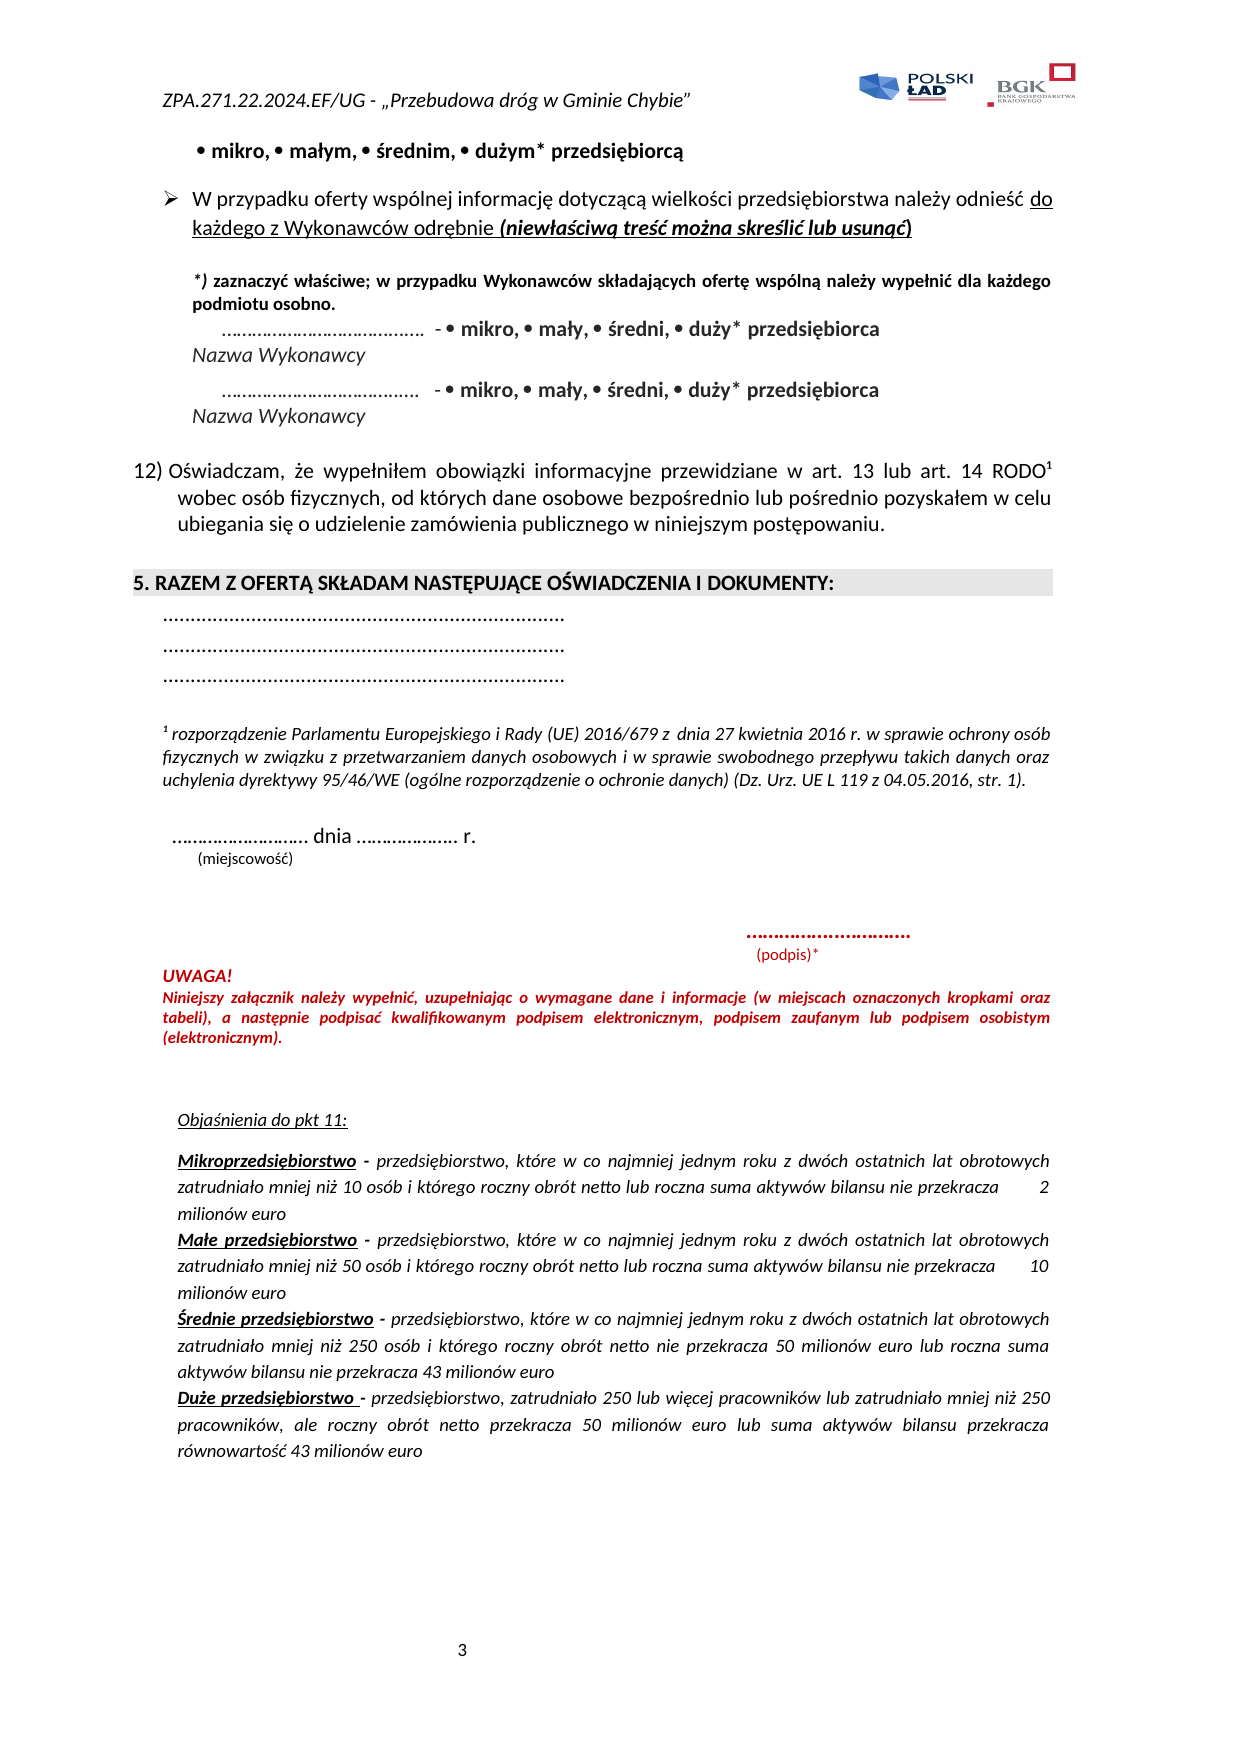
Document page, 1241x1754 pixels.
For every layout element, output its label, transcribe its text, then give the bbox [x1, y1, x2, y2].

list Oświadczam, że wypełniłem obowiązki informacyjne przewidziane w art. 13 lub art. 14 RODO¹ wobec osób fizycznych, od których dane osobowe bezpośrednio lub pośrednio pozyskałem w celu ubiegania się o udzielenie zamówienia publicznego w niniejszym postępowaniu. [133, 456, 1053, 537]
text ……………………… dnia ……………….. r. [162, 822, 1053, 849]
list W przypadku oferty wspólnej informację dotyczącą wielkości przedsiębiorstwa należy odnieść do każdego z Wykonawców odrębnie (niewłaściwą treść można skreślić lub usunąć) [162, 185, 1053, 240]
text ¹ rozporządzenie Parlamentu Europejskiego i Rady (UE) 2016/679 z dnia 27 kwietnia 2016 r. w sprawie ochrony osób fizycznych w związku z przetwarzaniem danych osobowych i w sprawie swobodnego przepływu takich danych oraz uchylenia dyrektywy 95/46/WE (ogólne rozporządzenie o ochronie danych) (Dz. Urz. UE L 119 z 04.05.2016, str. 1). [162, 723, 1053, 791]
text ……………..…………. [687, 916, 1053, 944]
text UWAGA! [162, 964, 1053, 987]
text Niniejszy załącznik należy wypełnić, uzupełniając o wymagane dane i informacje (w miejscach oznaczonych kropkami oraz tabeli), a następnie podpisać kwalifikowanym podpisem elektronicznym, podpisem zaufanym lub podpisem osobistym (elektronicznym). [162, 987, 1053, 1048]
text mikro, małym, średnim, dużym* przedsiębiorcą [162, 138, 1053, 164]
text Objaśnienia do pkt 11: [177, 1108, 1053, 1131]
text ……………………………..…. - mikro, mały, średni, duży* przedsiębiorca [222, 376, 1053, 403]
list *) zaznaczyć właściwe; w przypadku Wykonawców składających ofertę wspólną należy wypełnić dla każdego podmiotu osobno. [192, 242, 1053, 315]
text ......................................................................... [162, 631, 1053, 657]
text ……………………………...…. - mikro, mały, średni, duży* przedsiębiorca [222, 315, 1053, 342]
text Duże przedsiębiorstwo - przedsiębiorstwo, zatrudniało 250 lub więcej pracowników lub zatrudniało mniej niż 250 pracowników, ale roczny obrót netto przekracza 50 milionów euro lub suma aktywów bilansu przekracza równowartość 43 milionów euro [177, 1386, 1053, 1462]
picture [848, 60, 1085, 111]
text Nazwa Wykonawcy [162, 342, 1053, 368]
text ......................................................................... [162, 600, 1053, 627]
text 5. RAZEM Z OFERTĄ SKŁADAM NASTĘPUJĄCE OŚWIADCZENIA I DOKUMENTY: [133, 569, 1053, 596]
text Mikroprzedsiębiorstwo - przedsiębiorstwo, które w co najmniej jednym roku z dwóch ostatnich lat obrotowych zatrudniało mniej niż 10 osób i którego roczny obrót netto lub roczna suma aktywów bilansu nie przekracza 2 milionów euro [177, 1149, 1053, 1225]
text (podpis)* [162, 944, 1053, 964]
text Małe przedsiębiorstwo - przedsiębiorstwo, które w co najmniej jednym roku z dwóch ostatnich lat obrotowych zatrudniało mniej niż 50 osób i którego roczny obrót netto lub roczna suma aktywów bilansu nie przekracza 10 milionów euro [177, 1228, 1053, 1304]
text ......................................................................... [162, 661, 1053, 688]
text Średnie przedsiębiorstwo - przedsiębiorstwo, które w co najmniej jednym roku z dwóch ostatnich lat obrotowych zatrudniało mniej niż 250 osób i którego roczny obrót netto nie przekracza 50 milionów euro lub roczna suma aktywów bilansu nie przekracza 43 milionów euro [177, 1307, 1053, 1383]
text Nazwa Wykonawcy [162, 403, 1053, 429]
text (miejscowość) [162, 849, 1053, 869]
